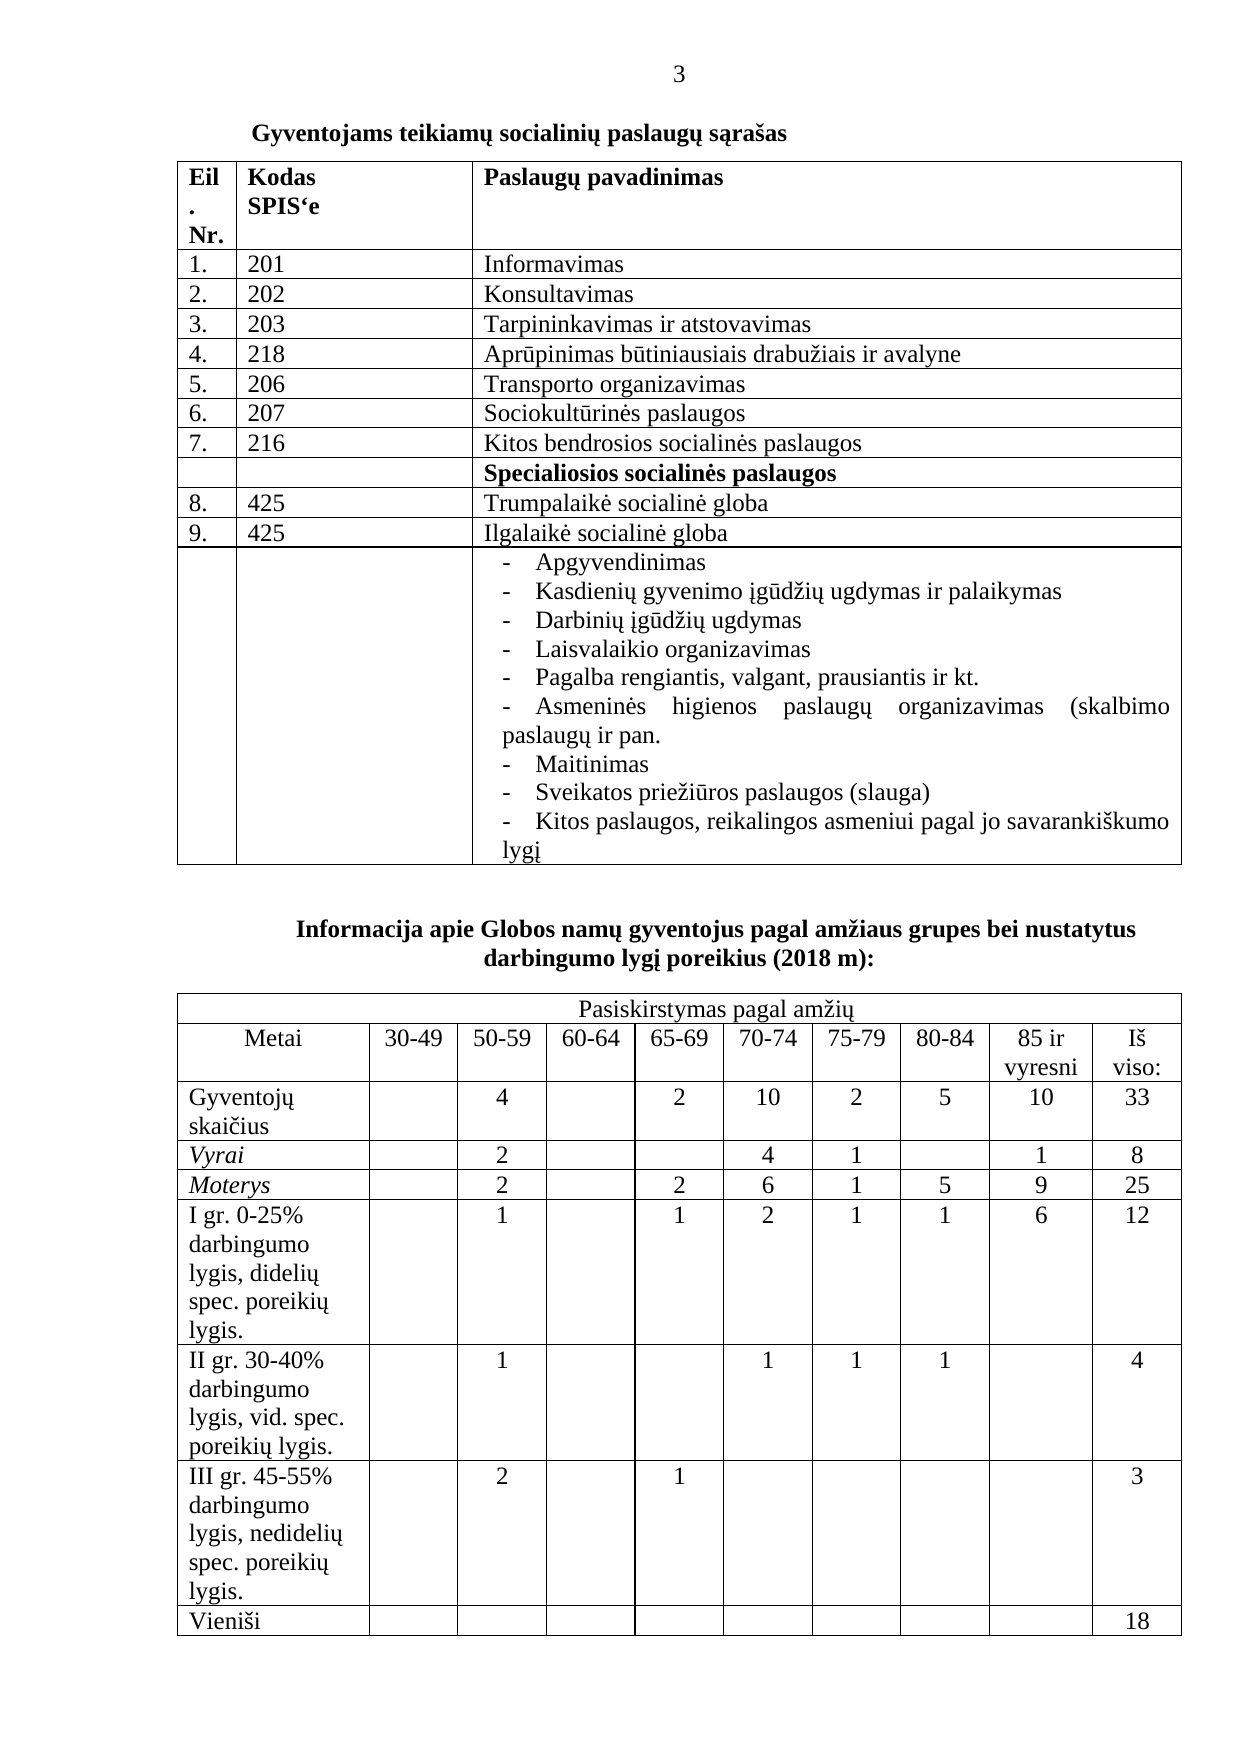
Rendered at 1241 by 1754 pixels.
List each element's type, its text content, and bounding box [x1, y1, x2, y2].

table_cell 4 [1093, 1345, 1181, 1460]
table_header Eil. Nr. [178, 162, 236, 248]
table_cell 8 [1093, 1141, 1181, 1169]
table_cell 30-49 [370, 1024, 457, 1081]
table_cell [547, 1141, 634, 1169]
table_cell Vyrai [178, 1141, 369, 1169]
table_cell 65-69 [636, 1024, 723, 1081]
table_cell 2 [724, 1200, 812, 1344]
table_cell [901, 1606, 989, 1634]
table_cell 9. [178, 518, 236, 546]
table_cell [547, 1461, 634, 1605]
table_cell 12 [1093, 1200, 1181, 1344]
table_cell [636, 1141, 723, 1169]
table_cell 4. [178, 339, 236, 368]
table_cell [547, 1606, 634, 1634]
table_cell 50-59 [458, 1024, 546, 1081]
table_cell Specialiosios socialinės paslaugos [473, 458, 1181, 487]
table_cell [990, 1345, 1092, 1460]
table_cell Moterys [178, 1170, 369, 1199]
table_cell Konsultavimas [473, 279, 1181, 308]
table_cell [724, 1461, 812, 1605]
table_cell 203 [237, 309, 472, 338]
table_cell [237, 548, 472, 864]
table_cell Vieniši gyventojai [178, 1606, 369, 1634]
table_cell 3. [178, 309, 236, 338]
table_cell [178, 548, 236, 864]
table_cell 2 [458, 1170, 546, 1199]
table_cell 206 [237, 369, 472, 397]
table_cell 216 [237, 428, 472, 457]
table_cell 1 [813, 1345, 900, 1460]
table_cell 2. [178, 279, 236, 308]
table_cell 75-79 [813, 1024, 900, 1081]
table_cell [237, 458, 472, 487]
table_header Pasiskirstymas pagal amžių [178, 994, 1181, 1022]
table_cell Gyventojų skaičius [178, 1082, 369, 1139]
table_cell 1 [813, 1200, 900, 1344]
table_cell I gr. 0-25% darbingumo lygis, didelių spec. poreikių lygis. [178, 1200, 369, 1344]
table_cell 2 [458, 1141, 546, 1169]
table_cell Tarpininkavimas ir atstovavimas [473, 309, 1181, 338]
table_cell 8. [178, 488, 236, 517]
table_cell III gr. 45-55% darbingumo lygis, nedidelių spec. poreikių lygis. [178, 1461, 369, 1605]
table_cell [813, 1461, 900, 1605]
table_cell 1 [636, 1200, 723, 1344]
table_cell [370, 1461, 457, 1605]
table_cell [813, 1606, 900, 1634]
table_cell 5 [901, 1082, 989, 1139]
table_cell [370, 1345, 457, 1460]
table_cell [178, 458, 236, 487]
table_cell 80-84 [901, 1024, 989, 1081]
table_cell 4 [724, 1141, 812, 1169]
table_cell 9 [990, 1170, 1092, 1199]
table_cell [547, 1082, 634, 1139]
table_cell 70-74 [724, 1024, 812, 1081]
table_cell [370, 1170, 457, 1199]
table_cell 5 [901, 1170, 989, 1199]
table_cell 1 [458, 1345, 546, 1460]
table_cell 7. [178, 428, 236, 457]
table_cell 202 [237, 279, 472, 308]
table_cell 2 [458, 1461, 546, 1605]
table_cell [547, 1170, 634, 1199]
table_header Kodas SPIS‘e [237, 162, 472, 248]
table_cell 425 [237, 488, 472, 517]
table_cell 1 [901, 1200, 989, 1344]
table_cell 18 [1093, 1606, 1181, 1634]
table_cell [370, 1606, 457, 1634]
table_cell [547, 1345, 634, 1460]
text Gyventojams teikiamų socialinių paslaugų sąrašas [177, 118, 1181, 147]
table_cell [990, 1606, 1092, 1634]
table_cell 5. [178, 369, 236, 397]
text Informacija apie Globos namų gyventojus pagal amžiaus grupes bei nustatytus darbingumo lygį poreikius (2018 m): [177, 914, 1181, 972]
table_cell 2 [813, 1082, 900, 1139]
table_cell 1. [178, 250, 236, 278]
table_cell Trumpalaikė socialinė globa [473, 488, 1181, 517]
table_cell 2 [636, 1082, 723, 1139]
table_cell 6 [990, 1200, 1092, 1344]
table_cell 207 [237, 399, 472, 427]
table_cell Metai [178, 1024, 369, 1081]
table_cell 25 [1093, 1170, 1181, 1199]
table_cell 4 [458, 1082, 546, 1139]
table_cell 1 [458, 1200, 546, 1344]
table_cell [370, 1141, 457, 1169]
table_cell 1 [901, 1345, 989, 1460]
table_cell 201 [237, 250, 472, 278]
table_cell [636, 1345, 723, 1460]
table_cell [724, 1606, 812, 1634]
table_cell 6 [724, 1170, 812, 1199]
table_header Paslaugų pavadinimas [473, 162, 1181, 248]
table_cell 218 [237, 339, 472, 368]
table_cell [370, 1200, 457, 1344]
table_cell 3 [1093, 1461, 1181, 1605]
table_cell 1 [813, 1141, 900, 1169]
table_cell Informavimas [473, 250, 1181, 278]
table_cell Transporto organizavimas [473, 369, 1181, 397]
table_cell Ilgalaikė socialinė globa [473, 518, 1181, 546]
table_cell Apgyvendinimas Kasdienių gyvenimo įgūdžių ugdymas ir palaikymas Darbinių įgūdžių ugdymas Laisvalaikio organizavimas Pagalba rengiantis, valgant, prausiantis ir kt. Asmeninės higienos paslaugų organizavimas (skalbimo paslaugų ir pan. Maitinimas Sveikatos priežiūros paslaugos (slauga) Kitos paslaugos, reikalingos asmeniui pagal jo savarankiškumo lygį [473, 548, 1181, 864]
table_cell Iš viso: [1093, 1024, 1181, 1081]
table_cell [636, 1606, 723, 1634]
table_cell 60-64 [547, 1024, 634, 1081]
table_cell Aprūpinimas būtiniausiais drabužiais ir avalyne [473, 339, 1181, 368]
table_cell II gr. 30-40% darbingumo lygis, vid. spec. poreikių lygis. [178, 1345, 369, 1460]
table_cell [901, 1461, 989, 1605]
table_cell Sociokultūrinės paslaugos [473, 399, 1181, 427]
table_cell 1 [990, 1141, 1092, 1169]
table_cell [547, 1200, 634, 1344]
table_cell 1 [724, 1345, 812, 1460]
table_cell [458, 1606, 546, 1634]
table_cell 2 [636, 1170, 723, 1199]
table_cell 1 [636, 1461, 723, 1605]
table_cell 10 [724, 1082, 812, 1139]
table_cell 425 [237, 518, 472, 546]
table_cell 85 ir vyresni [990, 1024, 1092, 1081]
table_cell 10 [990, 1082, 1092, 1139]
table_cell Kitos bendrosios socialinės paslaugos [473, 428, 1181, 457]
table_cell 1 [813, 1170, 900, 1199]
table_cell [990, 1461, 1092, 1605]
table_cell 33 [1093, 1082, 1181, 1139]
table_cell [370, 1082, 457, 1139]
table_cell [901, 1141, 989, 1169]
table_cell 6. [178, 399, 236, 427]
